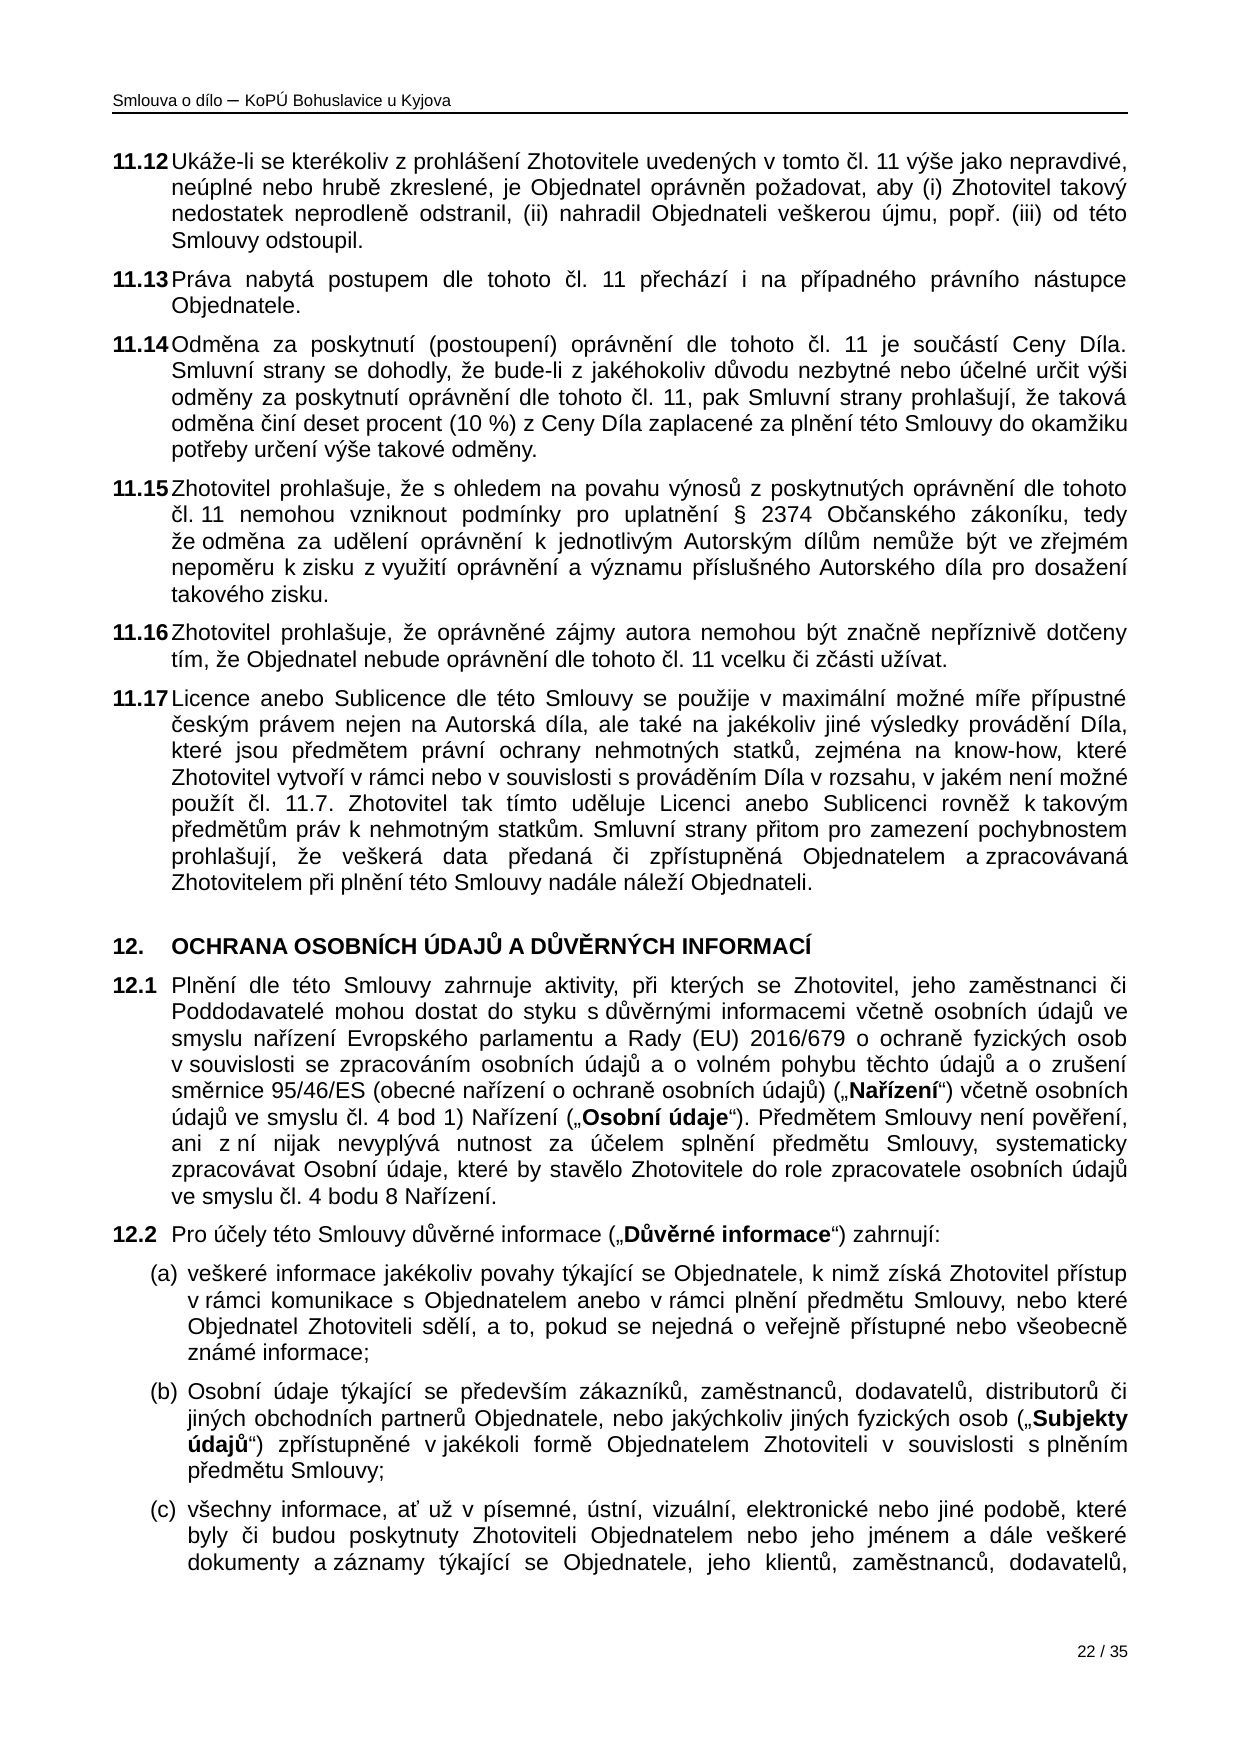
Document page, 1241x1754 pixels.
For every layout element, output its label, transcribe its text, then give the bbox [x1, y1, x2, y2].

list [150, 1496, 1128, 1575]
text Zhotovitel prohlašuje, že oprávněné zájmy autora nemohou být značně nepříznivě dotčeny tím, že Objednatel nebude oprávnění dle tohoto čl. 11 vcelku či zčásti užívat. [112, 619, 1128, 672]
list veškeré informace jakékoliv povahy týkající se Objednatele, k nimž získá Zhotovitel přístup v rámci komunikace s Objednatelem anebo v rámci plnění předmětu Smlouvy, nebo které Objednatel Zhotoviteli sdělí, a to, pokud se nejedná o veřejně přístupné nebo všeobecně známé informace; [150, 1260, 1128, 1366]
text Odměna za poskytnutí (postoupení) oprávnění dle tohoto čl. 11 je součástí Ceny Díla. Smluvní strany se dohodly, že bude-li z jakéhokoliv důvodu nezbytné nebo účelné určit výši odměny za poskytnutí oprávnění dle tohoto čl. 11, pak Smluvní strany prohlašují, že taková odměna činí deset procent (10 %) z Ceny Díla zaplacené za plnění této Smlouvy do okamžiku potřeby určení výše takové odměny. [112, 331, 1128, 463]
text Zhotovitel prohlašuje, že s ohledem na povahu výnosů z poskytnutých oprávnění dle tohoto čl. 11 nemohou vzniknout podmínky pro uplatnění § 2374 Občanského zákoníku, tedy že odměna za udělení oprávnění k jednotlivým Autorským dílům nemůže být ve zřejmém nepoměru k zisku z využití oprávnění a významu příslušného Autorského díla pro dosažení takového zisku. [112, 475, 1128, 607]
text Plnění dle této Smlouvy zahrnuje aktivity, při kterých se Zhotovitel, jeho zaměstnanci či Poddodavatelé mohou dostat do styku s důvěrnými informacemi včetně osobních údajů ve smyslu nařízení Evropského parlamentu a Rady (EU) 2016/679 o ochraně fyzických osob v souvislosti se zpracováním osobních údajů a o volném pohybu těchto údajů a o zrušení směrnice 95/46/ES (obecné nařízení o ochraně osobních údajů) („Nařízení“) včetně osobních údajů ve smyslu čl. 4 bod 1) Nařízení („Osobní údaje“). Předmětem Smlouvy není pověření, ani z ní nijak nevyplývá nutnost za účelem splnění předmětu Smlouvy, systematicky zpracovávat Osobní údaje, které by stavělo Zhotovitele do role zpracovatele osobních údajů ve smyslu čl. 4 bodu 8 Nařízení. [112, 972, 1128, 1209]
text Licence anebo Sublicence dle této Smlouvy se použije v maximální možné míře přípustné českým právem nejen na Autorská díla, ale také na jakékoliv jiné výsledky provádění Díla, které jsou předmětem právní ochrany nehmotných statků, zejména na know-how, které Zhotovitel vytvoří v rámci nebo v souvislosti s prováděním Díla v rozsahu, v jakém není možné použít čl. 11.7. Zhotovitel tak tímto uděluje Licenci anebo Sublicenci rovněž k takovým předmětům práv k nehmotným statkům. Smluvní strany přitom pro zamezení pochybnostem prohlašují, že veškerá data předaná či zpřístupněná Objednatelem a zpracovávaná Zhotovitelem při plnění této Smlouvy nadále náleží Objednateli. [112, 684, 1128, 895]
text Ochrana osobních údajů a Důvěrných informací [112, 933, 1128, 959]
list Osobní údaje týkající se především zákazníků, zaměstnanců, dodavatelů, distributorů či jiných obchodních partnerů Objednatele, nebo jakýchkoliv jiných fyzických osob („Subjekty údajů“) zpřístupněné v jakékoli formě Objednatelem Zhotoviteli v souvislosti s plněním předmětu Smlouvy; [150, 1378, 1128, 1484]
text Práva nabytá postupem dle tohoto čl. 11 přechází i na případného právního nástupce Objednatele. [112, 266, 1128, 318]
text Ukáže-li se kterékoliv z prohlášení Zhotovitele uvedených v tomto čl. 11 výše jako nepravdivé, neúplné nebo hrubě zkreslené, je Objednatel oprávněn požadovat, aby (i) Zhotovitel takový nedostatek neprodleně odstranil, (ii) nahradil Objednateli veškerou újmu, popř. (iii) od této Smlouvy odstoupil. [112, 148, 1128, 253]
text Pro účely této Smlouvy důvěrné informace („Důvěrné informace“) zahrnují: [112, 1221, 1128, 1248]
